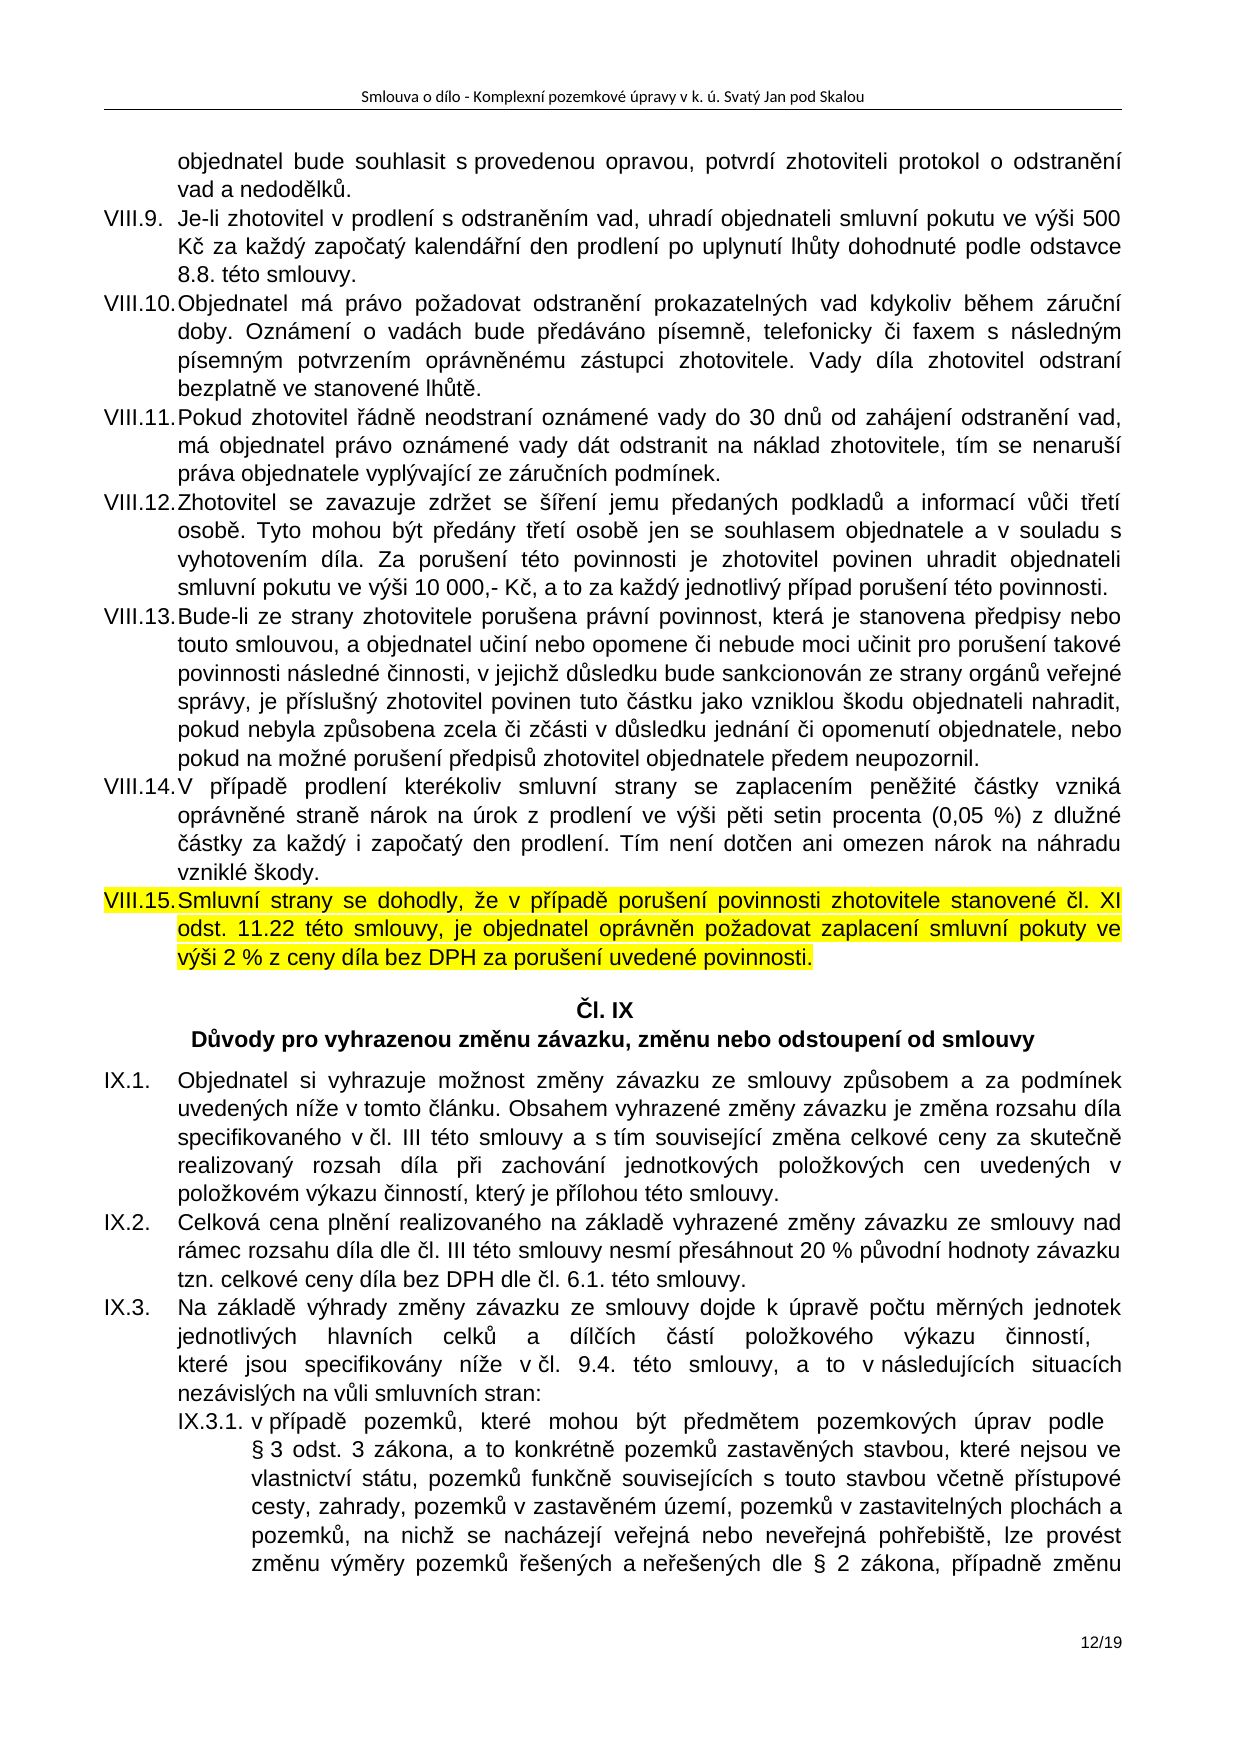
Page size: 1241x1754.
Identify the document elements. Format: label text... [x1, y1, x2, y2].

list Objednatel má právo požadovat odstranění prokazatelných vad kdykoliv během záruční doby. Oznámení o vadách bude předáváno písemně, telefonicky či faxem s následným písemným potvrzením oprávněnému zástupci zhotovitele. Vady díla zhotovitel odstraní bezplatně ve stanovené lhůtě. [103, 290, 1122, 401]
list Zhotovitel se zavazuje zdržet se šíření jemu předaných podkladů a informací vůči třetí osobě. Tyto mohou být předány třetí osobě jen se souhlasem objednatele a v souladu s vyhotovením díla. Za porušení této povinnosti je zhotovitel povinen uhradit objednateli smluvní pokutu ve výši 10 000,- Kč, a to za každý jednotlivý případ porušení této povinnosti. [103, 489, 1122, 601]
list Je-li zhotovitel v prodlení s odstraněním vad, uhradí objednateli smluvní pokutu ve výši 500 Kč za každý započatý kalendářní den prodlení po uplynutí lhůty dohodnuté podle odstavce 8.8. této smlouvy. [103, 204, 1122, 288]
text Důvody pro vyhrazenou změnu závazku, změnu nebo odstoupení od smlouvy [103, 997, 1122, 1052]
list Pokud zhotovitel řádně neodstraní oznámené vady do 30 dnů od zahájení odstranění vad, má objednatel právo oznámené vady dát odstranit na náklad zhotovitele, tím se nenaruší práva objednatele vyplývající ze záručních podmínek. [103, 403, 1122, 487]
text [177, 1408, 1122, 1576]
list Bude-li ze strany zhotovitele porušena právní povinnost, která je stanovena předpisy nebo touto smlouvou, a objednatel učiní nebo opomene či nebude moci učinit pro porušení takové povinnosti následné činnosti, v jejichž důsledku bude sankcionován ze strany orgánů veřejné správy, je příslušný zhotovitel povinen tuto částku jako vzniklou škodu objednateli nahradit, pokud nebyla způsobena zcela či zčásti v důsledku jednání či opomenutí objednatele, nebo pokud na možné porušení předpisů zhotovitel objednatele předem neupozornil. [103, 603, 1122, 771]
list Na základě výhrady změny závazku ze smlouvy dojde k úpravě počtu měrných jednotek jednotlivých hlavních celků a dílčích částí položkového výkazu činností, které jsou specifikovány níže v čl. 9.4. této smlouvy, a to v následujících situacích nezávislých na vůli smluvních stran: [103, 1294, 1122, 1406]
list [103, 148, 1122, 202]
list V případě prodlení kterékoliv smluvní strany se zaplacením peněžité částky vzniká oprávněné straně nárok na úrok z prodlení ve výši pěti setin procenta (0,05 %) z dlužné částky za každý i započatý den prodlení. Tím není dotčen ani omezen nárok na náhradu vzniklé škody. [103, 773, 1122, 885]
list Smluvní strany se dohodly, že v případě porušení povinnosti zhotovitele stanovené čl. XI odst. 11.22 této smlouvy, je objednatel oprávněn požadovat zaplacení smluvní pokuty ve výši 2 % z ceny díla bez DPH za porušení uvedené povinnosti. [103, 893, 1122, 970]
list Objednatel si vyhrazuje možnost změny závazku ze smlouvy způsobem a za podmínek uvedených níže v tomto článku. Obsahem vyhrazené změny závazku je změna rozsahu díla specifikovaného v čl. III této smlouvy a s tím související změna celkové ceny za skutečně realizovaný rozsah díla při zachování jednotkových položkových cen uvedených v položkovém výkazu činností, který je přílohou této smlouvy. [103, 1067, 1122, 1207]
list Celková cena plnění realizovaného na základě vyhrazené změny závazku ze smlouvy nad rámec rozsahu díla dle čl. III této smlouvy nesmí přesáhnout 20 % původní hodnoty závazku tzn. celkové ceny díla bez DPH dle čl. 6.1. této smlouvy. [103, 1209, 1122, 1292]
